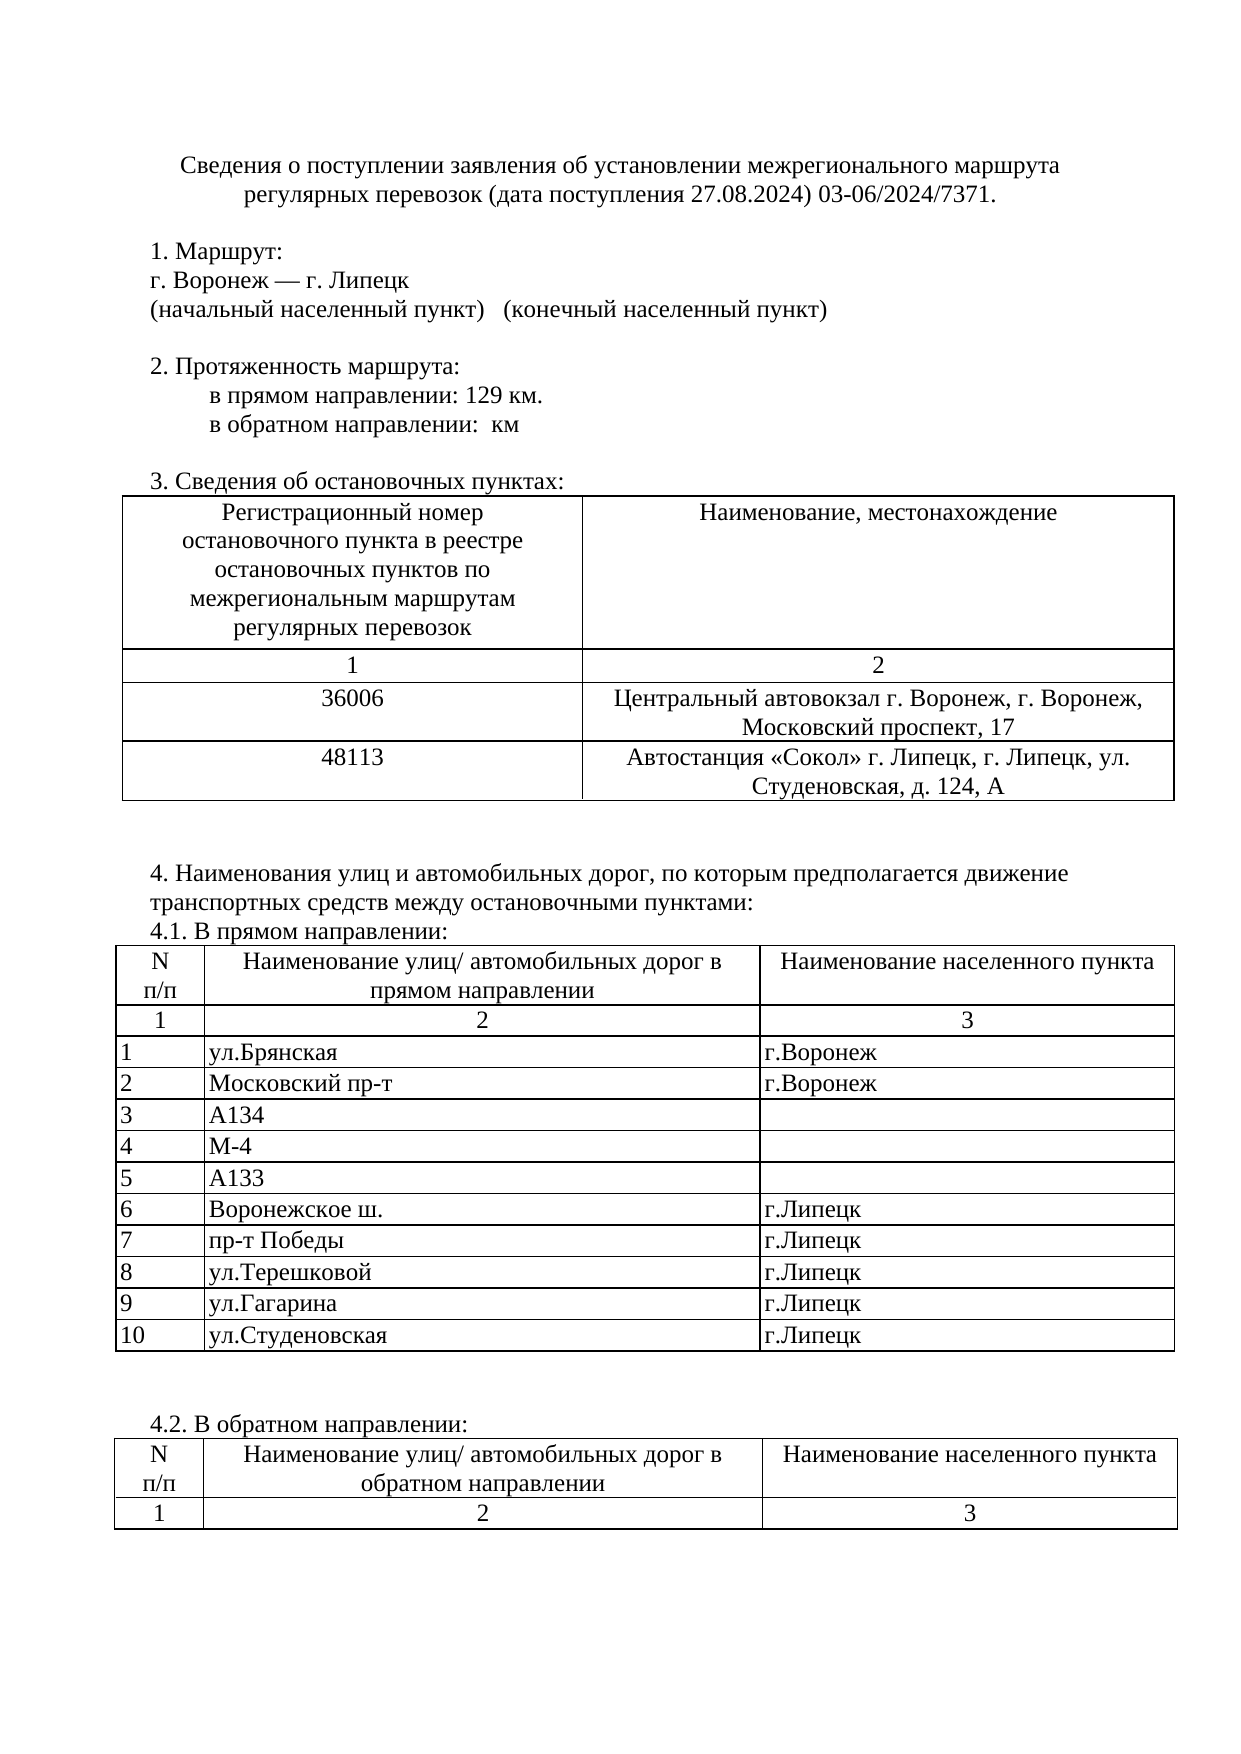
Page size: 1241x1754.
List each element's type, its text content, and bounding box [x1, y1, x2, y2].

table_header Наименование населенного пункта [761, 946, 1174, 1004]
table_cell 10 [117, 1320, 204, 1350]
table_cell г.Липецк [761, 1226, 1174, 1256]
table_cell 3 [117, 1100, 204, 1130]
table_cell г.Липецк [761, 1289, 1174, 1318]
text 4. Наименования улиц и автомобильных дорог, по которым предполагается движение транспортных средств между остановочными пунктами: [150, 858, 1090, 916]
table_cell 6 [117, 1194, 204, 1224]
table_header Регистрационный номер остановочного пункта в реестре остановочных пунктов по межрегиональным маршрутам регулярных перевозок [123, 497, 582, 648]
table_cell г.Липецк [761, 1257, 1174, 1287]
text г. Воронеж — г. Липецк [150, 265, 1090, 294]
table_cell ул.Брянская [205, 1037, 759, 1067]
text Сведения о поступлении заявления об установлении межрегионального маршрута регулярных перевозок (дата поступления 27.08.2024) 03-06/2024/7371. [150, 150, 1090, 207]
table_cell г.Воронеж [761, 1037, 1174, 1067]
table_cell [761, 1100, 1174, 1130]
table_cell 2 [117, 1068, 204, 1098]
text (начальный населенный пункт) (конечный населенный пункт) [150, 294, 1090, 322]
table_cell 4 [117, 1131, 204, 1161]
table_cell [761, 1163, 1174, 1193]
text в прямом направлении: 129 км. [150, 380, 1090, 409]
table_cell 7 [117, 1226, 204, 1256]
table_cell Московский пр-т [205, 1068, 759, 1098]
table_cell Центральный автовокзал г. Воронеж, г. Воронеж, Московский проспект, 17 [583, 683, 1173, 740]
table_cell М-4 [205, 1131, 759, 1161]
table_cell г.Воронеж [761, 1068, 1174, 1098]
table_cell ул.Терешковой [205, 1257, 759, 1287]
table_cell 1 [123, 650, 582, 681]
table_cell А134 [205, 1100, 759, 1130]
table_header Наименование населенного пункта [763, 1439, 1177, 1497]
table_cell 1 [117, 1037, 204, 1067]
table_cell 2 [583, 650, 1173, 681]
table_header Наименование, местонахождение [583, 497, 1173, 648]
table_cell 8 [117, 1257, 204, 1287]
text в обратном направлении: км [150, 409, 1090, 437]
table_cell 5 [117, 1163, 204, 1193]
table_cell г.Липецк [761, 1194, 1174, 1224]
table_cell ул.Студеновская [205, 1320, 759, 1350]
table_cell 1 [117, 1006, 204, 1035]
table_cell 36006 [123, 683, 582, 740]
text 1. Маршрут: [150, 236, 1090, 265]
table_header N п/п [115, 1439, 203, 1497]
table_header N п/п [117, 946, 204, 1004]
table_header Наименование улиц/ автомобильных дорог в прямом направлении [205, 946, 759, 1004]
table_cell пр-т Победы [205, 1226, 759, 1256]
table_cell Автостанция «Сокол» г. Липецк, г. Липецк, ул. Студеновская, д. 124, А [583, 742, 1173, 799]
text 4.1. В прямом направлении: [150, 916, 1090, 945]
text 3. Сведения об остановочных пунктах: [150, 466, 1090, 495]
table_cell г.Липецк [761, 1320, 1174, 1350]
table_cell 9 [117, 1289, 204, 1318]
table_cell ул.Гагарина [205, 1289, 759, 1318]
table_cell Воронежское ш. [205, 1194, 759, 1224]
table_cell 3 [763, 1497, 1177, 1528]
table_cell 2 [204, 1498, 762, 1528]
text 4.2. В обратном направлении: [150, 1409, 1090, 1438]
table_cell 3 [761, 1006, 1174, 1035]
table_cell 2 [205, 1006, 759, 1035]
table_cell 48113 [123, 742, 582, 799]
text 2. Протяженность маршрута: [150, 351, 1090, 380]
table_header Наименование улиц/ автомобильных дорог в обратном направлении [204, 1439, 762, 1497]
table_cell А133 [205, 1163, 759, 1193]
table_cell [761, 1131, 1174, 1161]
table_cell 1 [115, 1498, 203, 1528]
